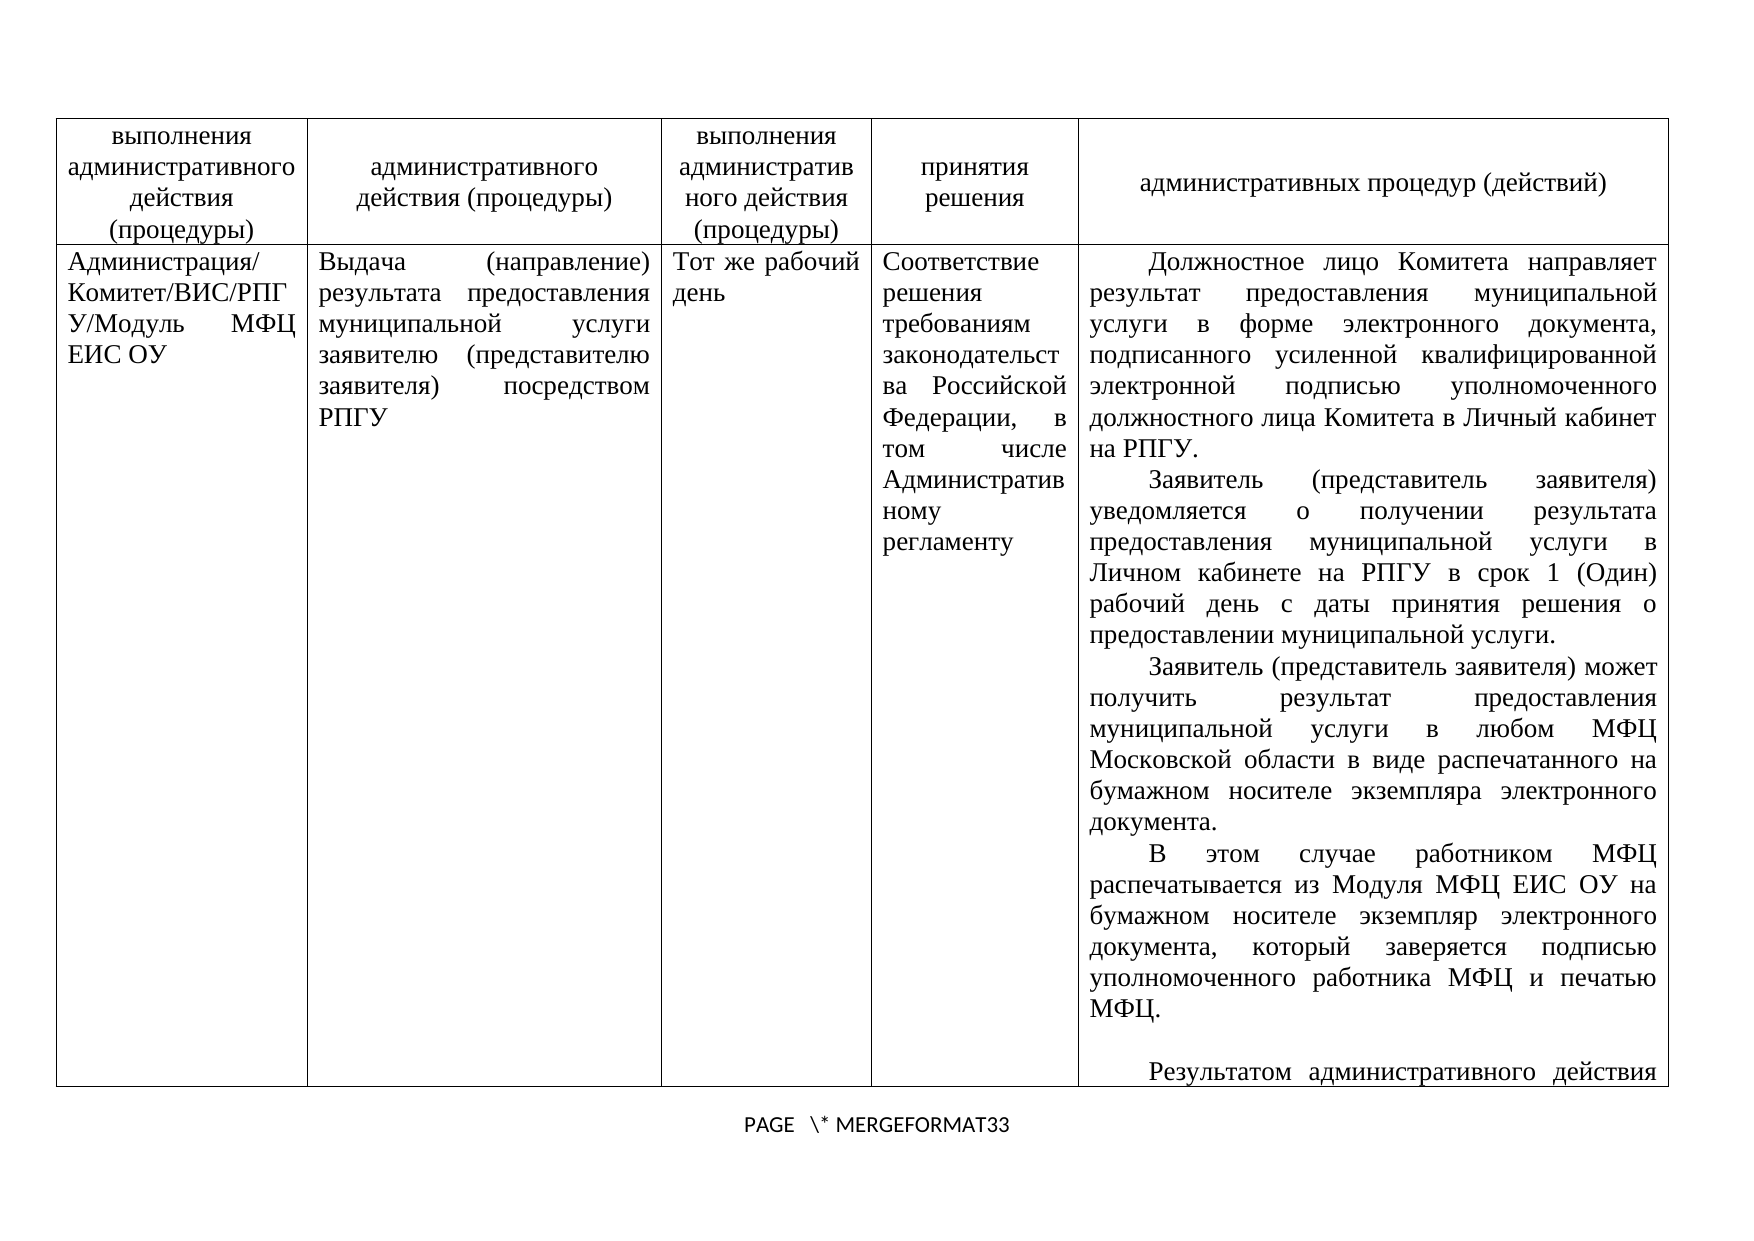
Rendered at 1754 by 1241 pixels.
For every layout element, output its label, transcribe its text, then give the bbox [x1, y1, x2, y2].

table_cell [872, 119, 1078, 244]
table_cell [57, 119, 307, 244]
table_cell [1079, 119, 1668, 244]
table_cell Тот же рабочий день [662, 245, 871, 1086]
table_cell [1079, 245, 1668, 1086]
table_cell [308, 119, 661, 244]
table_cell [308, 245, 661, 1086]
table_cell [872, 245, 1078, 1086]
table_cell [57, 245, 307, 1086]
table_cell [662, 119, 871, 244]
